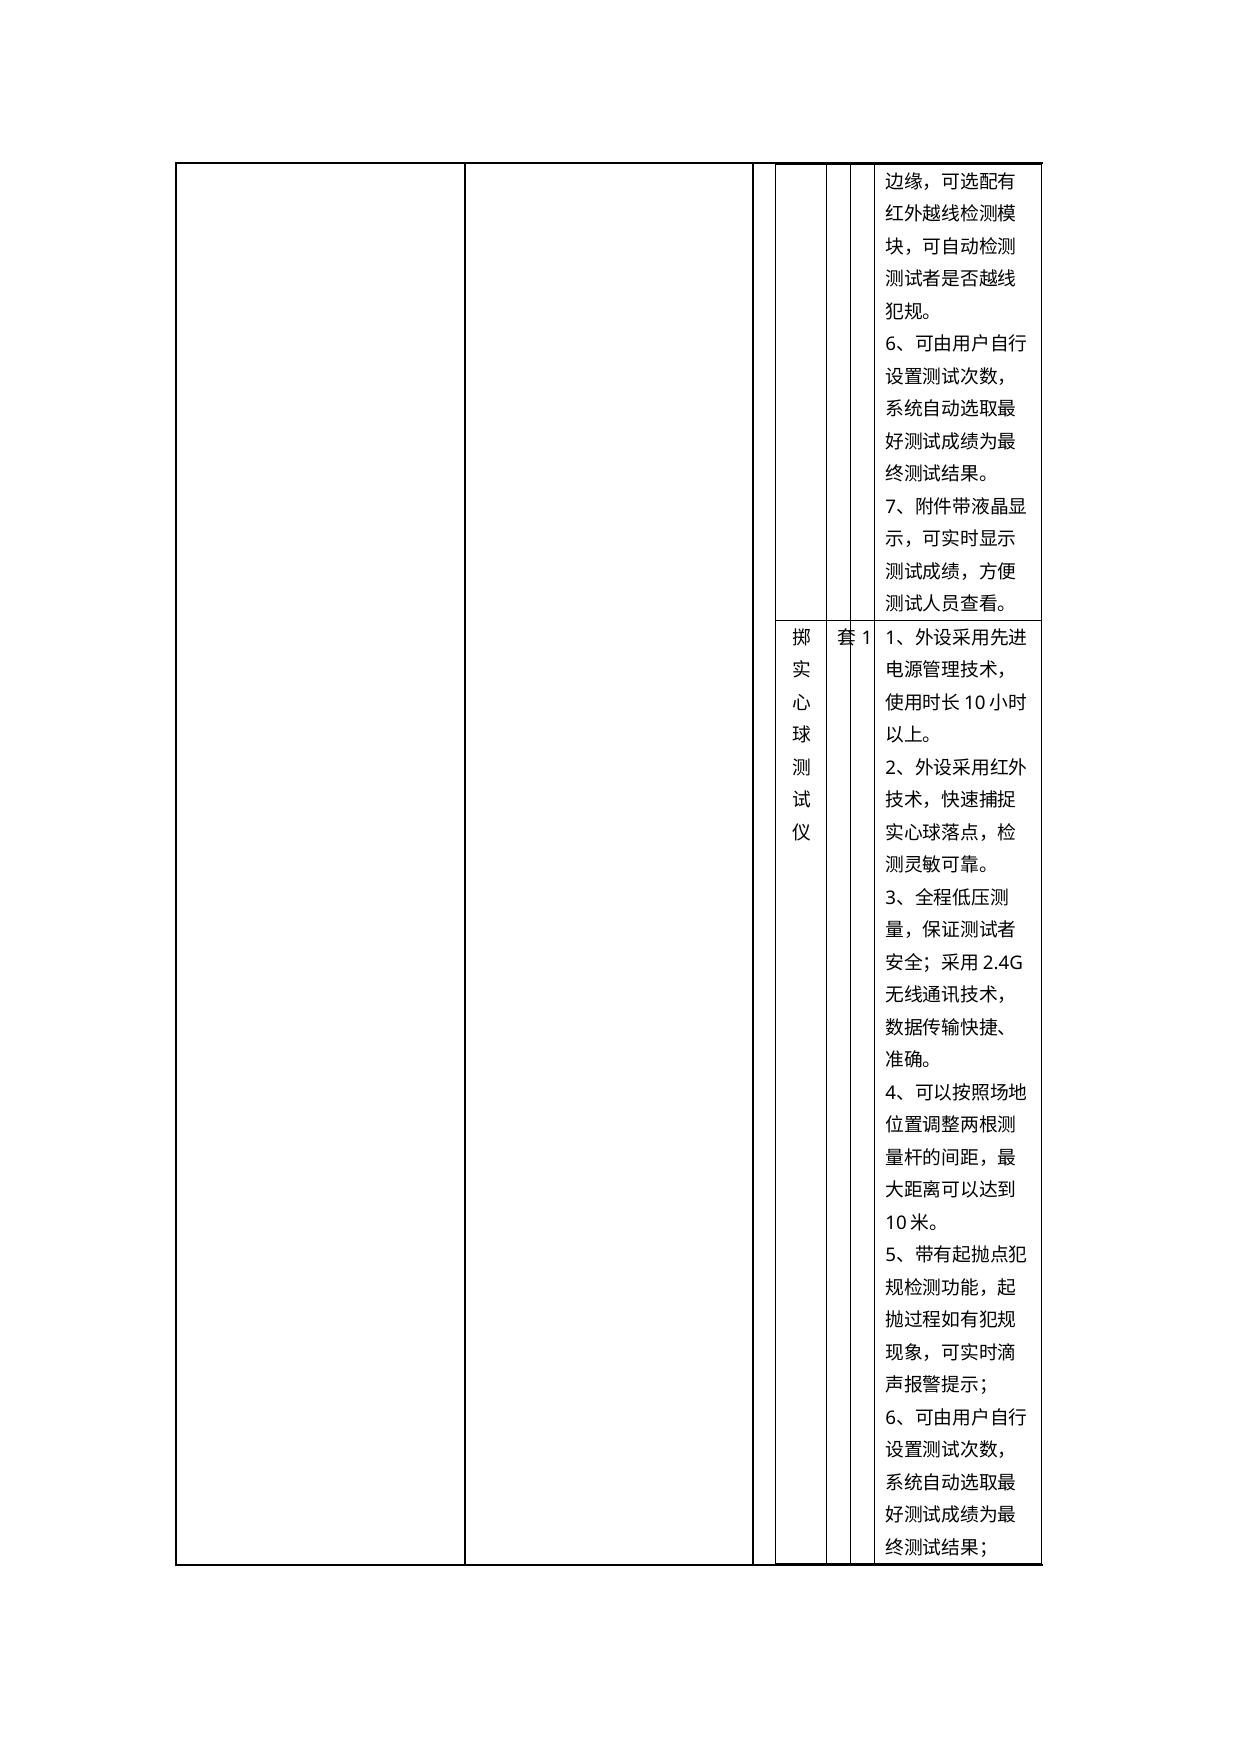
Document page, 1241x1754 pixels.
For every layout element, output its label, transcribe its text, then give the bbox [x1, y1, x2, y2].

table_cell [776, 621, 826, 1563]
table_cell [776, 165, 826, 620]
table_cell [754, 164, 775, 1564]
table_cell 3 [466, 164, 752, 1564]
table_cell [177, 164, 464, 1564]
table_cell [875, 621, 1041, 1563]
table_cell [851, 165, 874, 620]
table_cell [827, 165, 850, 620]
table_cell [875, 165, 1041, 620]
table_cell [851, 621, 874, 1563]
table_cell [827, 621, 850, 1563]
